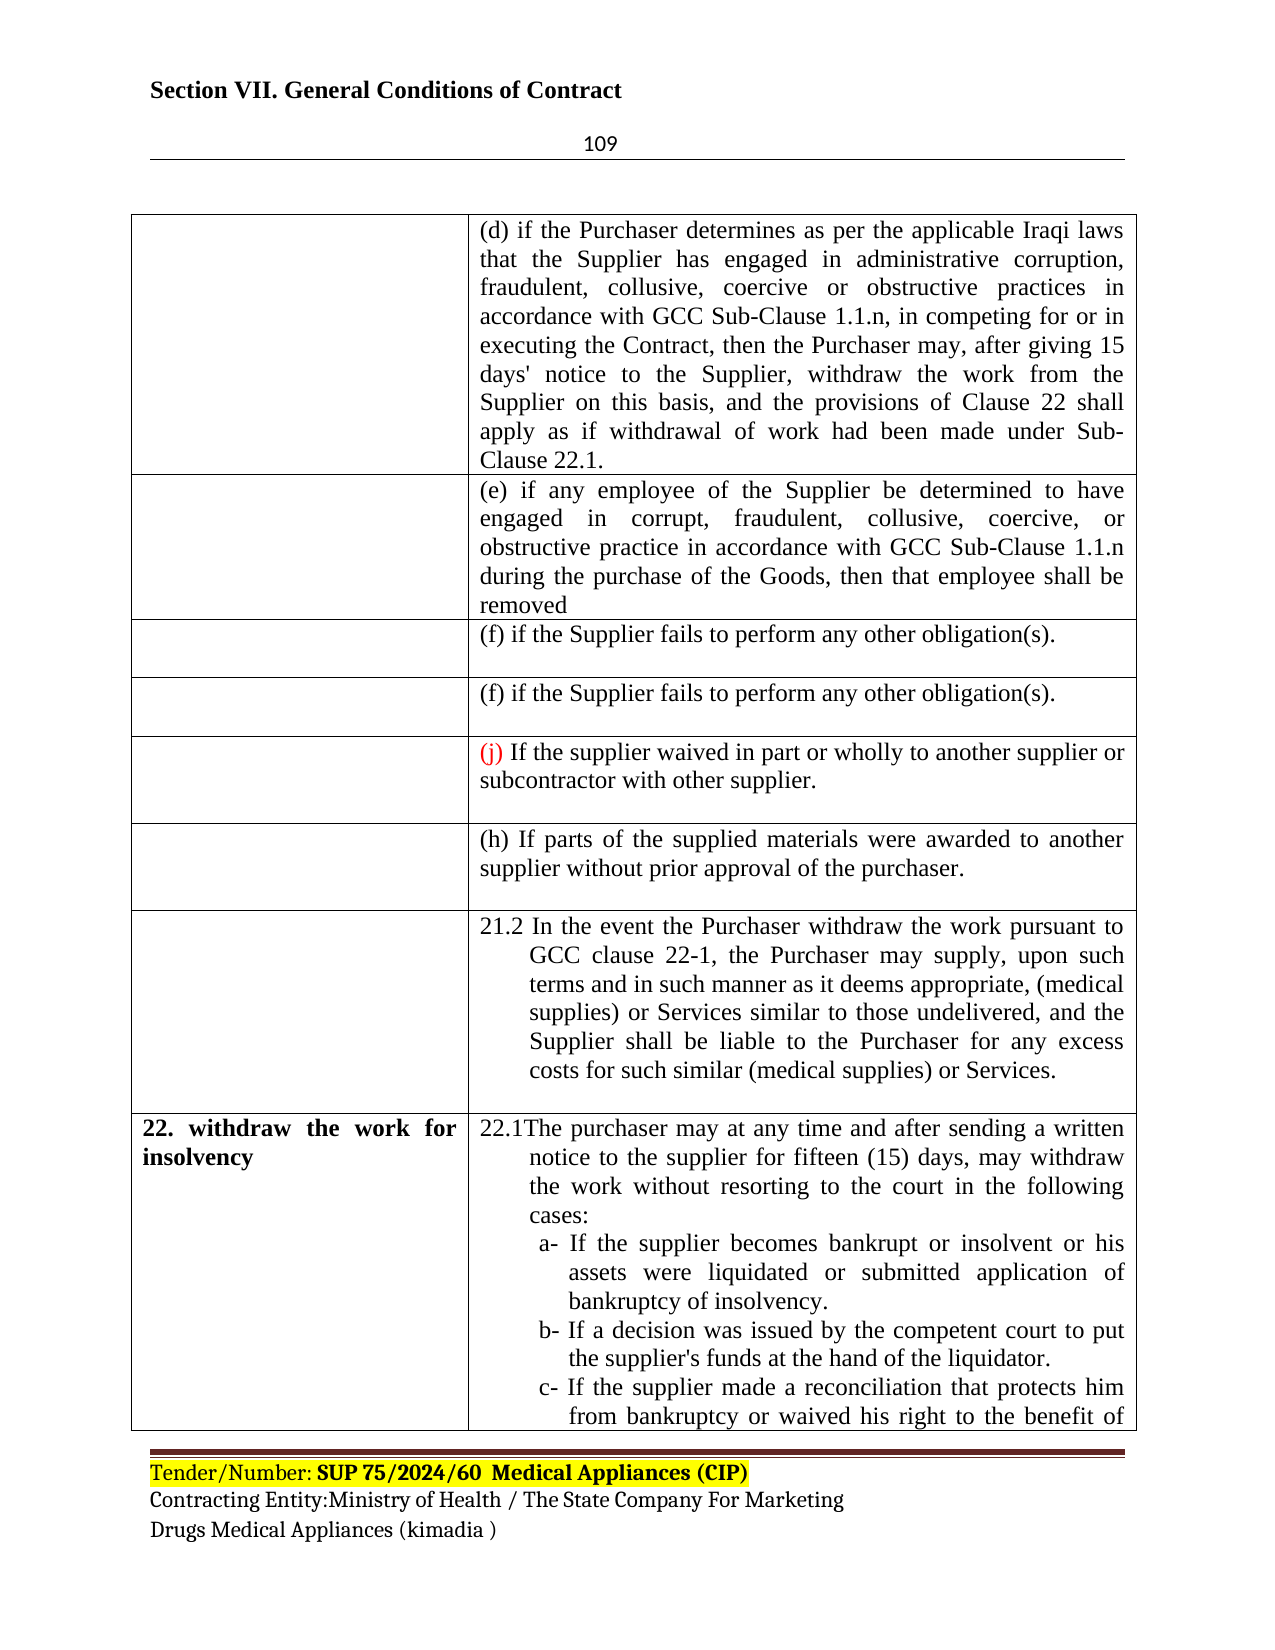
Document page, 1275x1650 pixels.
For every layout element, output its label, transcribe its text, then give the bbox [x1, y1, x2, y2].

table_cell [469, 1114, 1136, 1430]
table_cell (f) if the Supplier fails to perform any other obligation(s). [469, 620, 1136, 677]
table_cell (j) If the supplier waived in part or wholly to another supplier or subcontractor with other supplier. [469, 737, 1136, 823]
table_cell [132, 475, 468, 618]
table_cell [132, 678, 468, 736]
table_header (d) if the Purchaser determines as per the applicable Iraqi laws that the Supplier has engaged in administrative corruption, fraudulent, collusive, coercive or obstructive practices in accordance with GCC Sub-Clause 1.1.n, in competing for or in executing the Contract, then the Purchaser may, after giving 15 days' notice to the Supplier, withdraw the work from the Supplier on this basis, and the provisions of Clause 22 shall apply as if withdrawal of work had been made under Sub-Clause 22.1. [469, 215, 1136, 474]
table_cell 21.2 In the event the Purchaser withdraw the work pursuant to GCC clause 22-1, the Purchaser may supply, upon such terms and in such manner as it deems appropriate, (medical supplies) or Services similar to those undelivered, and the Supplier shall be liable to the Purchaser for any excess costs for such similar (medical supplies) or Services. [469, 911, 1136, 1112]
table_cell [132, 911, 468, 1112]
table_header [132, 215, 468, 474]
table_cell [132, 1114, 468, 1430]
table_cell (f) if the Supplier fails to perform any other obligation(s). [469, 678, 1136, 736]
table_cell [132, 824, 468, 910]
table_cell [132, 737, 468, 823]
table_cell [132, 620, 468, 677]
table_cell (e) if any employee of the Supplier be determined to have engaged in corrupt, fraudulent, collusive, coercive, or obstructive practice in accordance with GCC Sub-Clause 1.1.n during the purchase of the Goods, then that employee shall be removed [469, 475, 1136, 618]
table_cell (h) If parts of the supplied materials were awarded to another supplier without prior approval of the purchaser. [469, 824, 1136, 910]
